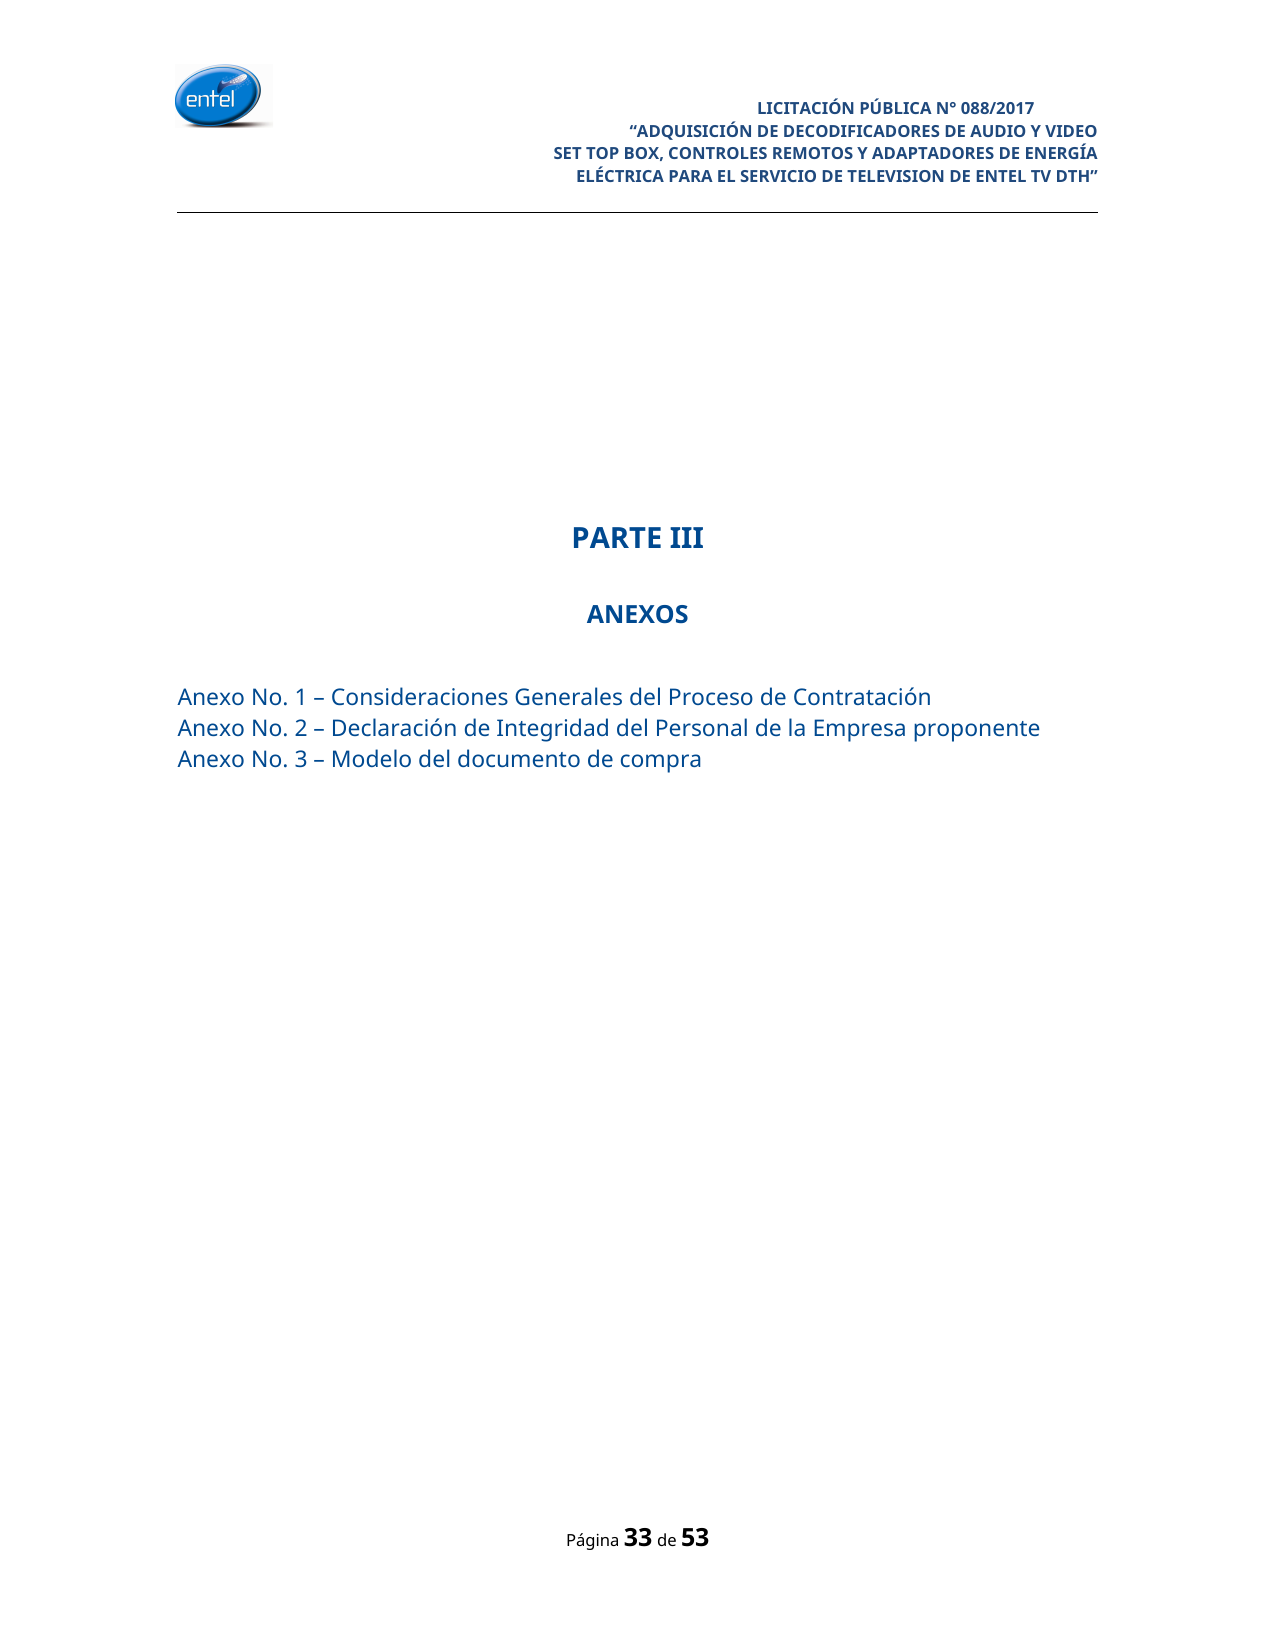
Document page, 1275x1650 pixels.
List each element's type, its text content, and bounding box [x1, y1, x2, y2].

text Anexo No. 3 – Modelo del documento de compra [177, 743, 1098, 774]
subtitle PARTE III [177, 517, 1098, 557]
text Anexo No. 2 – Declaración de Integridad del Personal de la Empresa proponente [177, 712, 1098, 743]
text Anexo No. 1 – Consideraciones Generales del Proceso de Contratación [177, 681, 1098, 712]
picture [174, 64, 274, 128]
text ANEXOS [177, 596, 1098, 630]
